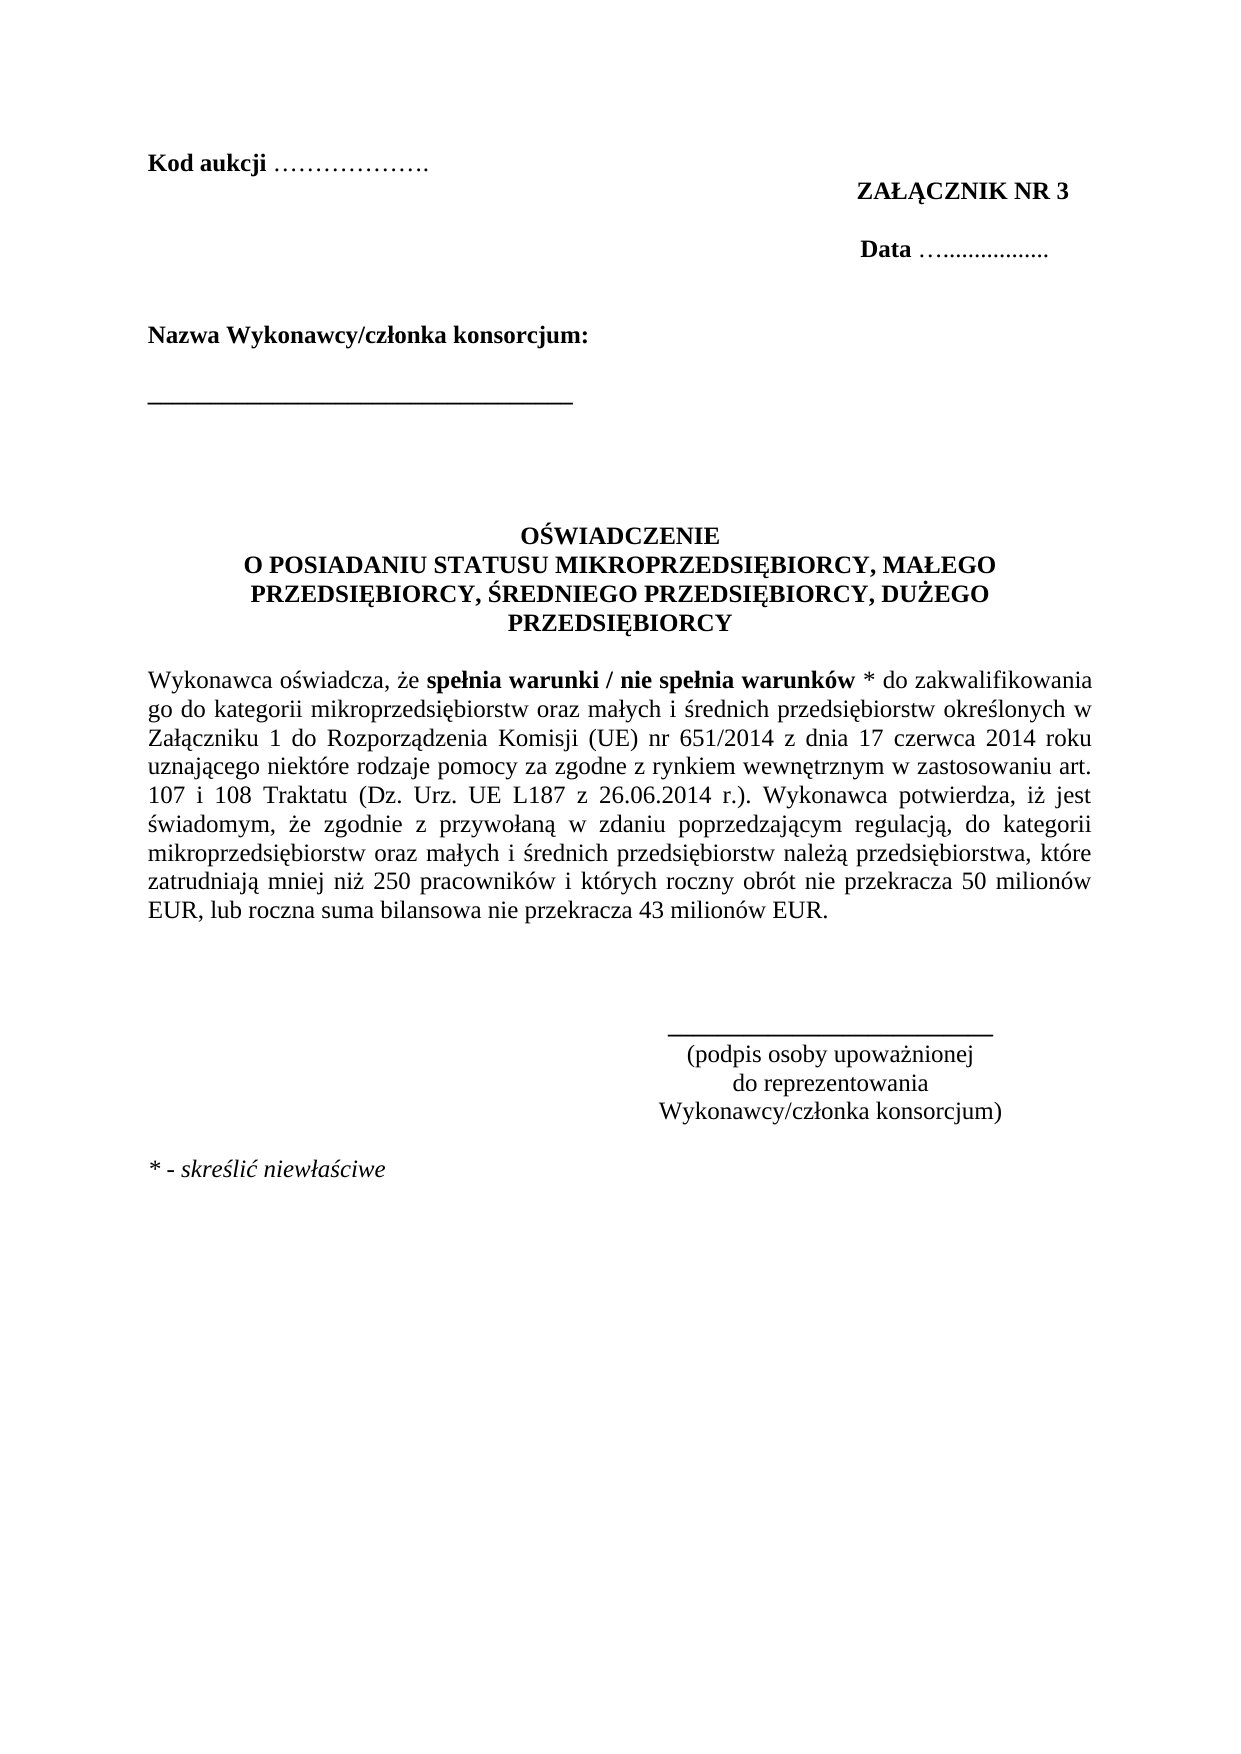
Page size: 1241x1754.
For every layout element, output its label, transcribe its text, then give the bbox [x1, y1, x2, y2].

text Wykonawcy/członka konsorcjum) [568, 1096, 1093, 1125]
text OŚWIADCZENIE [148, 521, 1093, 550]
text (podpis osoby upoważnionej [568, 1039, 1093, 1068]
text do reprezentowania [568, 1068, 1093, 1096]
text Nazwa Wykonawcy/członka konsorcjum: [148, 320, 1093, 349]
text Kod aukcji ………………. ZAŁĄCZNIK NR 3 [148, 148, 1093, 205]
text __________________________________ [148, 378, 1093, 406]
text * - skreślić niewłaściwe [148, 1154, 1093, 1183]
text Wykonawca oświadcza, że spełnia warunki / nie spełnia warunków * do zakwalifikowania go do kategorii mikroprzedsiębiorstw oraz małych i średnich przedsiębiorstw określonych w Załączniku 1 do Rozporządzenia Komisji (UE) nr 651/2014 z dnia 17 czerwca 2014 roku uznającego niektóre rodzaje pomocy za zgodne z rynkiem wewnętrznym w zastosowaniu art. 107 i 108 Traktatu (Dz. Urz. UE L187 z 26.06.2014 r.). Wykonawca potwierdza, iż jest świadomym, że zgodnie z przywołaną w zdaniu poprzedzającym regulacją, do kategorii mikroprzedsiębiorstw oraz małych i średnich przedsiębiorstw należą przedsiębiorstwa, które zatrudniają mniej niż 250 pracowników i których roczny obrót nie przekracza 50 milionów EUR, lub roczna suma bilansowa nie przekracza 43 milionów EUR. [148, 665, 1093, 924]
text Data …................. [148, 234, 1093, 263]
text __________________________ [568, 1010, 1093, 1039]
text O POSIADANIU STATUSU MIKROPRZEDSIĘBIORCY, MAŁEGO PRZEDSIĘBIORCY, ŚREDNIEGO PRZEDSIĘBIORCY, DUŻEGO PRZEDSIĘBIORCY [148, 550, 1093, 636]
